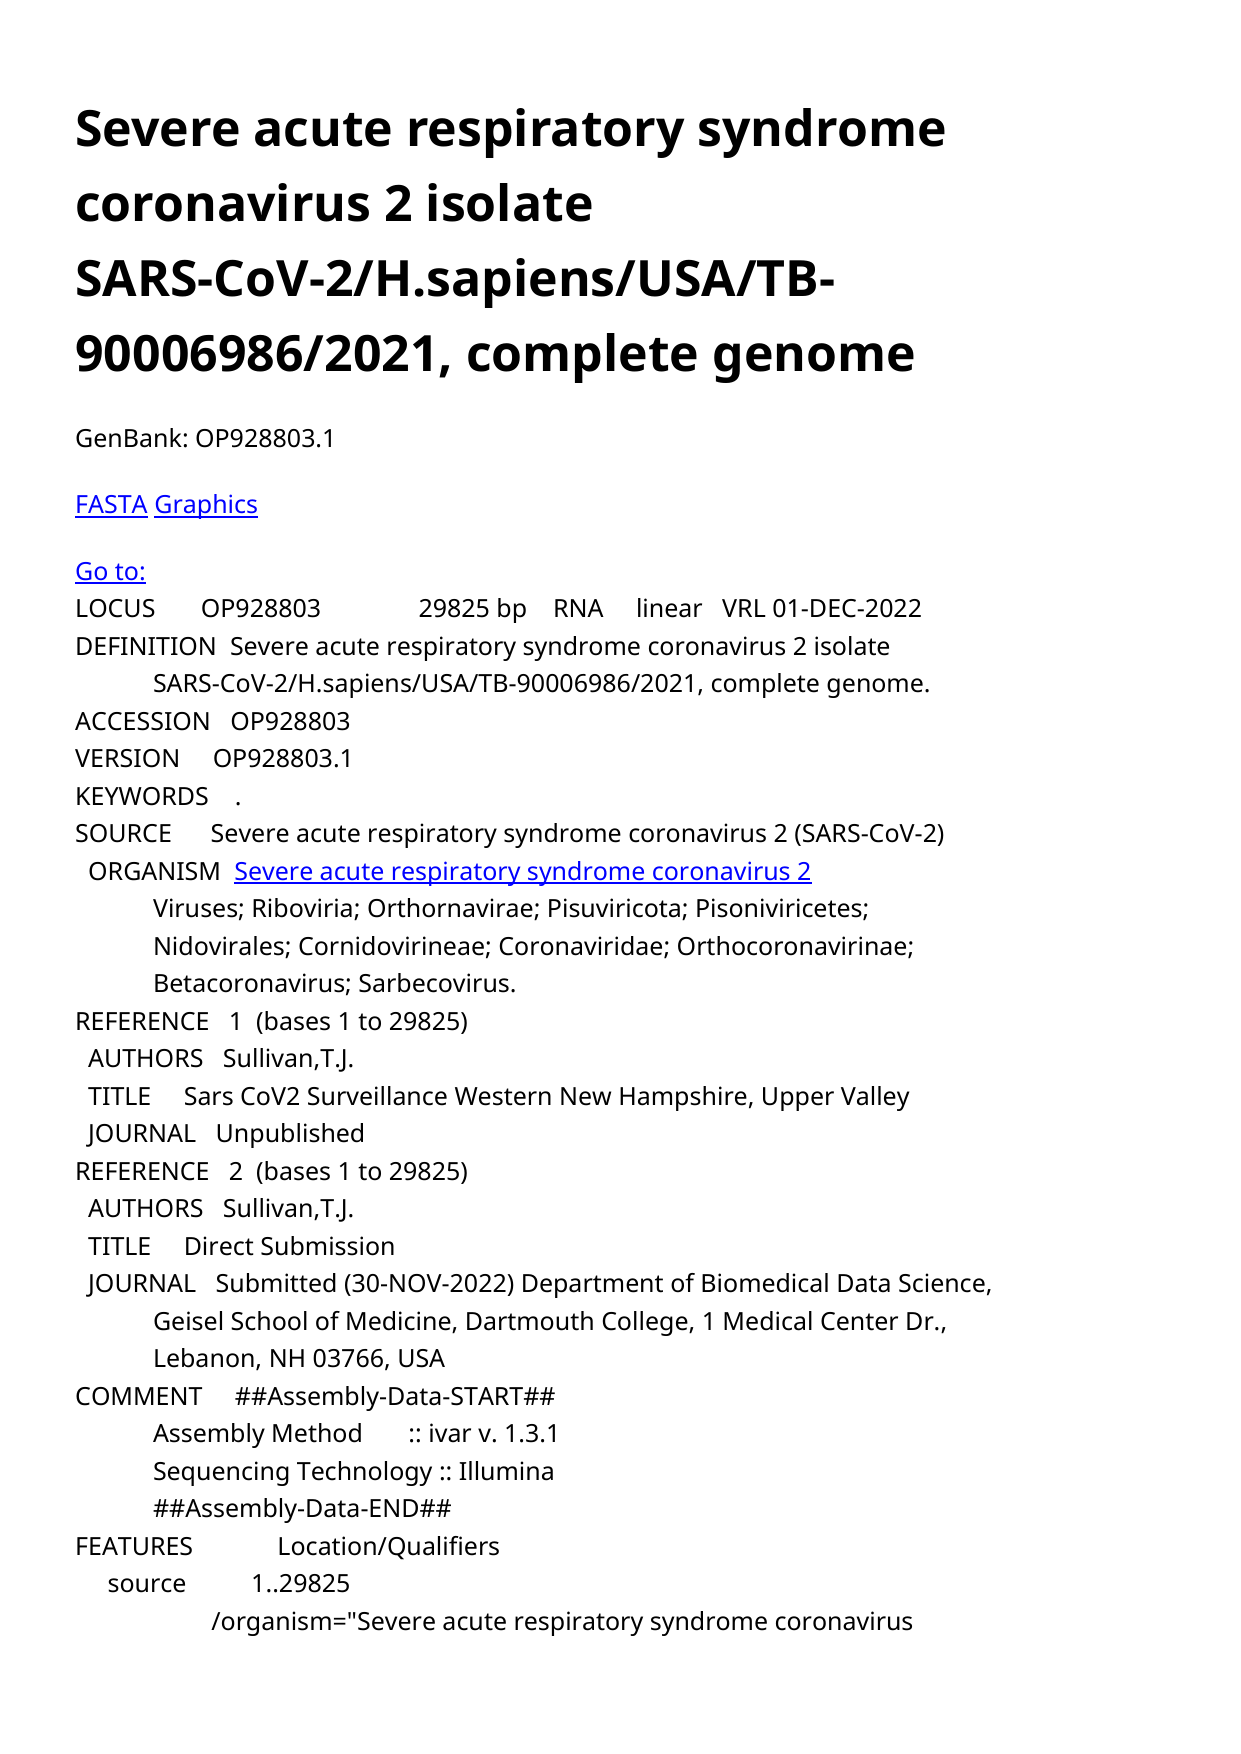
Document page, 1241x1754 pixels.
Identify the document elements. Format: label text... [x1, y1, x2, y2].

text SOURCE Severe acute respiratory syndrome coronavirus 2 (SARS-CoV-2) [75, 814, 1165, 852]
text Lebanon, NH 03766, USA [75, 1339, 1165, 1377]
text TITLE Sars CoV2 Surveillance Western New Hampshire, Upper Valley [75, 1077, 1165, 1114]
text ##Assembly-Data-END## [75, 1489, 1165, 1527]
text ORGANISM Severe acute respiratory syndrome coronavirus 2 [75, 852, 1165, 889]
text AUTHORS Sullivan,T.J. [75, 1039, 1165, 1077]
text Assembly Method :: ivar v. 1.3.1 [75, 1414, 1165, 1452]
text AUTHORS Sullivan,T.J. [75, 1189, 1165, 1227]
text REFERENCE 1 (bases 1 to 29825) [75, 1002, 1165, 1039]
text SARS-CoV-2/H.sapiens/USA/TB-90006986/2021, complete genome. [75, 664, 1165, 702]
text Severe acute respiratory syndrome coronavirus 2 isolate SARS-CoV-2/H.sapiens/USA/TB-90006986/2021, complete genome [75, 89, 1165, 389]
text JOURNAL Submitted (30-NOV-2022) Department of Biomedical Data Science, [75, 1264, 1165, 1302]
text Geisel School of Medicine, Dartmouth College, 1 Medical Center Dr., [75, 1302, 1165, 1339]
text Nidovirales; Cornidovirineae; Coronaviridae; Orthocoronavirinae; [75, 927, 1165, 964]
text Betacoronavirus; Sarbecovirus. [75, 964, 1165, 1002]
text REFERENCE 2 (bases 1 to 29825) [75, 1152, 1165, 1189]
text /organism="Severe acute respiratory syndrome coronavirus [75, 1602, 1165, 1639]
text FEATURES Location/Qualifiers [75, 1527, 1165, 1564]
text source 1..29825 [75, 1564, 1165, 1602]
text DEFINITION Severe acute respiratory syndrome coronavirus 2 isolate [75, 627, 1165, 664]
text ACCESSION OP928803 [75, 702, 1165, 739]
text Sequencing Technology :: Illumina [75, 1452, 1165, 1489]
text COMMENT ##Assembly-Data-START## [75, 1377, 1165, 1414]
text GenBank: OP928803.1 [75, 419, 1165, 456]
text FASTA Graphics [75, 485, 1165, 523]
text Go to: [75, 552, 1165, 589]
text Viruses; Riboviria; Orthornavirae; Pisuviricota; Pisoniviricetes; [75, 889, 1165, 927]
text LOCUS OP928803 29825 bp RNA linear VRL 01-DEC-2022 [75, 589, 1165, 627]
text KEYWORDS . [75, 777, 1165, 814]
text JOURNAL Unpublished [75, 1114, 1165, 1152]
text TITLE Direct Submission [75, 1227, 1165, 1264]
text VERSION OP928803.1 [75, 739, 1165, 777]
